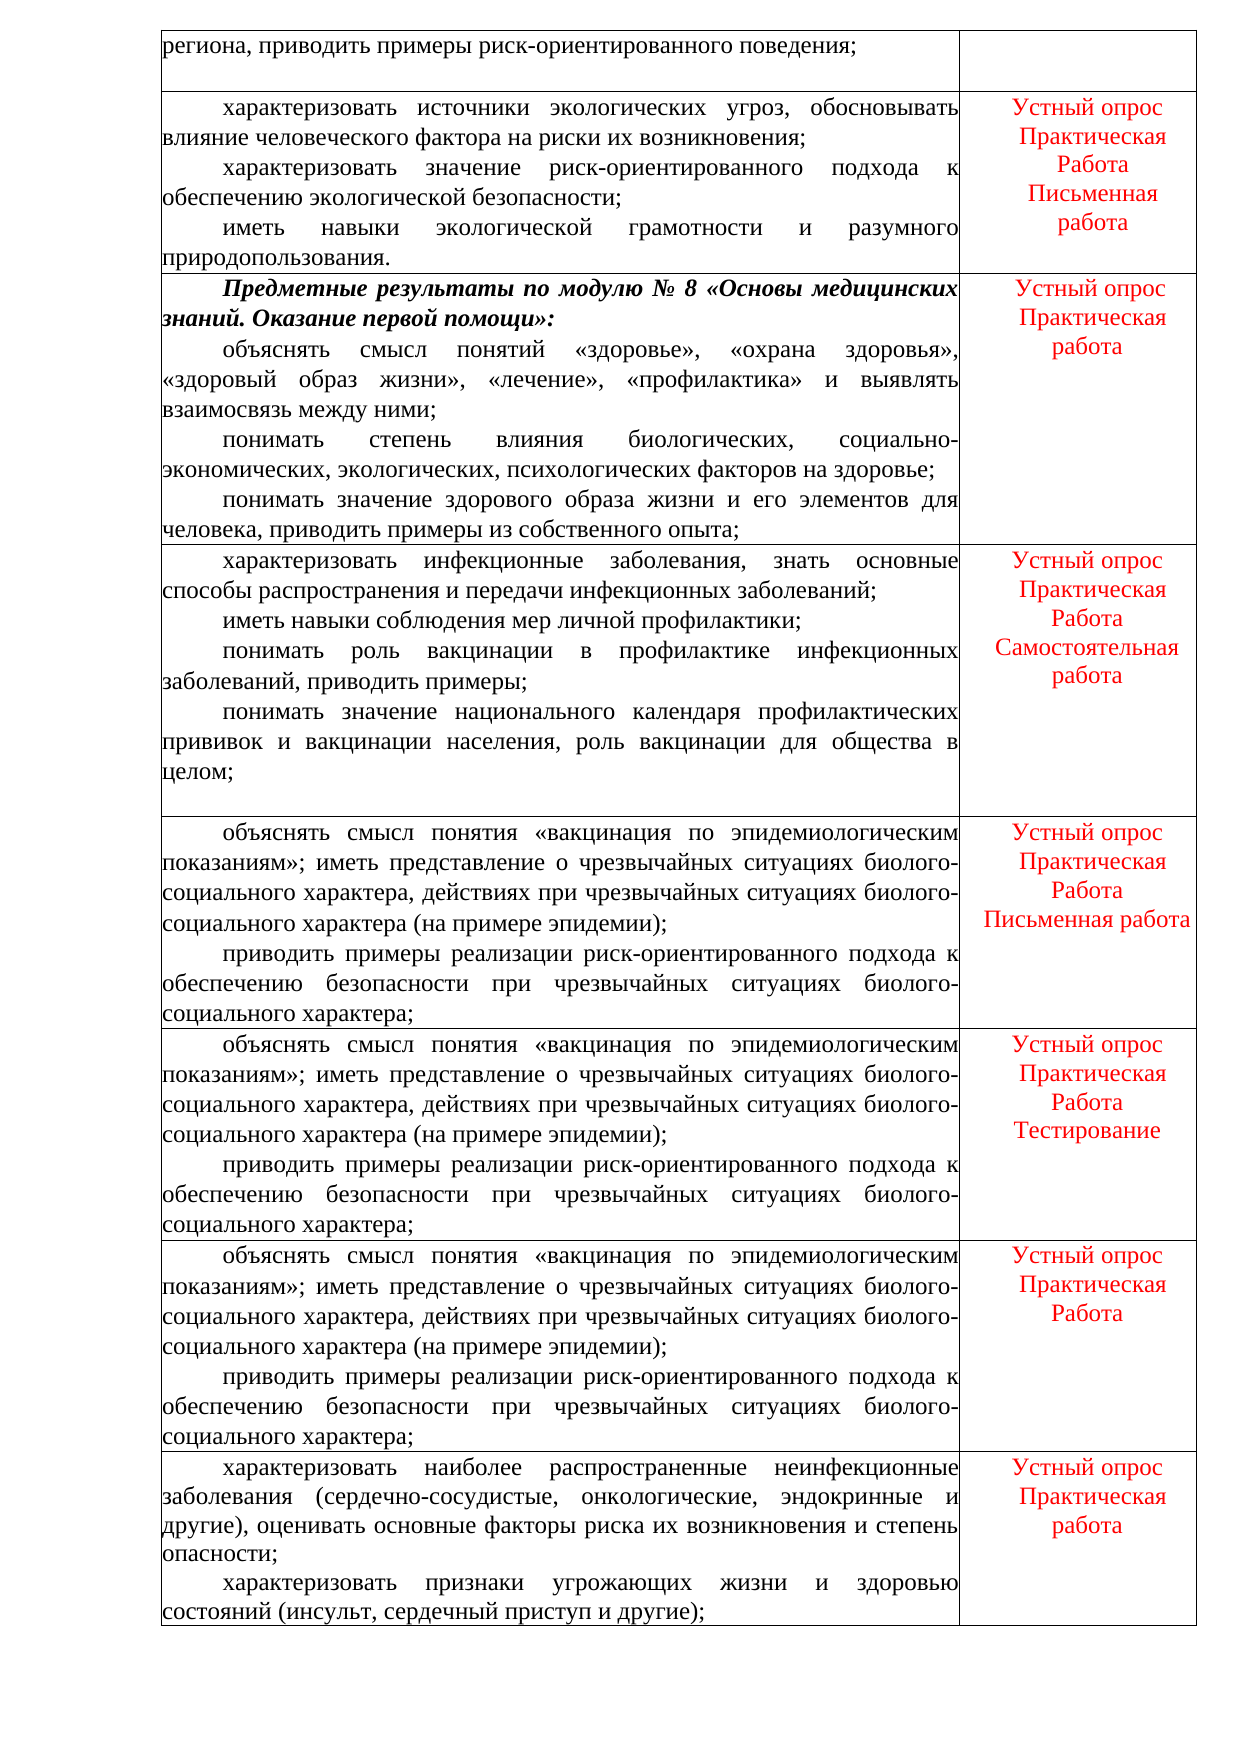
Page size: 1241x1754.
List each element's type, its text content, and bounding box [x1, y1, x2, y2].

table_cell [162, 1452, 959, 1625]
table_cell объяснять смысл понятия «вакцинация по эпидемиологическим показаниям»; иметь представление о чрезвычайных ситуациях биолого-социального характера, действиях при чрезвычайных ситуациях биолого-социального характера (на примере эпидемии); приводить примеры реализации риск-ориентированного подхода к обеспечению безопасности при чрезвычайных ситуациях биолого-социального характера; [162, 817, 959, 1028]
table_cell Предметные результаты по модулю № 8 «Основы медицинских знаний. Оказание первой помощи»: объяснять смысл понятий «здоровье», «охрана здоровья», «здоровый образ жизни», «лечение», «профилактика» и выявлять взаимосвязь между ними; понимать степень влияния биологических, социально-экономических, экологических, психологических факторов на здоровье; понимать значение здорового образа жизни и его элементов для человека, приводить примеры из собственного опыта; [162, 274, 959, 544]
table_cell Устный опрос Практическая Работа Самостоятельная работа [960, 545, 1196, 816]
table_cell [162, 31, 959, 91]
table_cell объяснять смысл понятия «вакцинация по эпидемиологическим показаниям»; иметь представление о чрезвычайных ситуациях биолого-социального характера, действиях при чрезвычайных ситуациях биолого-социального характера (на примере эпидемии); приводить примеры реализации риск-ориентированного подхода к обеспечению безопасности при чрезвычайных ситуациях биолого-социального характера; [162, 1029, 959, 1239]
table_cell характеризовать инфекционные заболевания, знать основные способы распространения и передачи инфекционных заболеваний; иметь навыки соблюдения мер личной профилактики; понимать роль вакцинации в профилактике инфекционных заболеваний, приводить примеры; понимать значение национального календаря профилактических прививок и вакцинации населения, роль вакцинации для общества в целом; [162, 545, 959, 816]
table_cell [960, 1452, 1196, 1625]
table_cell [960, 31, 1196, 91]
table_cell объяснять смысл понятия «вакцинация по эпидемиологическим показаниям»; иметь представление о чрезвычайных ситуациях биолого-социального характера, действиях при чрезвычайных ситуациях биолого-социального характера (на примере эпидемии); приводить примеры реализации риск-ориентированного подхода к обеспечению безопасности при чрезвычайных ситуациях биолого-социального характера; [162, 1241, 959, 1451]
table_cell Устный опрос Практическая Работа Письменная работа [960, 817, 1196, 1028]
table_cell Устный опрос Практическая Работа Письменная работа [960, 92, 1196, 272]
table_cell Устный опрос Практическая Работа Тестирование [960, 1029, 1196, 1239]
table_cell Устный опрос Практическая работа [960, 274, 1196, 544]
table_cell Устный опрос Практическая Работа [960, 1241, 1196, 1451]
table_cell характеризовать источники экологических угроз, обосновывать влияние человеческого фактора на риски их возникновения; характеризовать значение риск-ориентированного подхода к обеспечению экологической безопасности; иметь навыки экологической грамотности и разумного природопользования. [162, 92, 959, 272]
